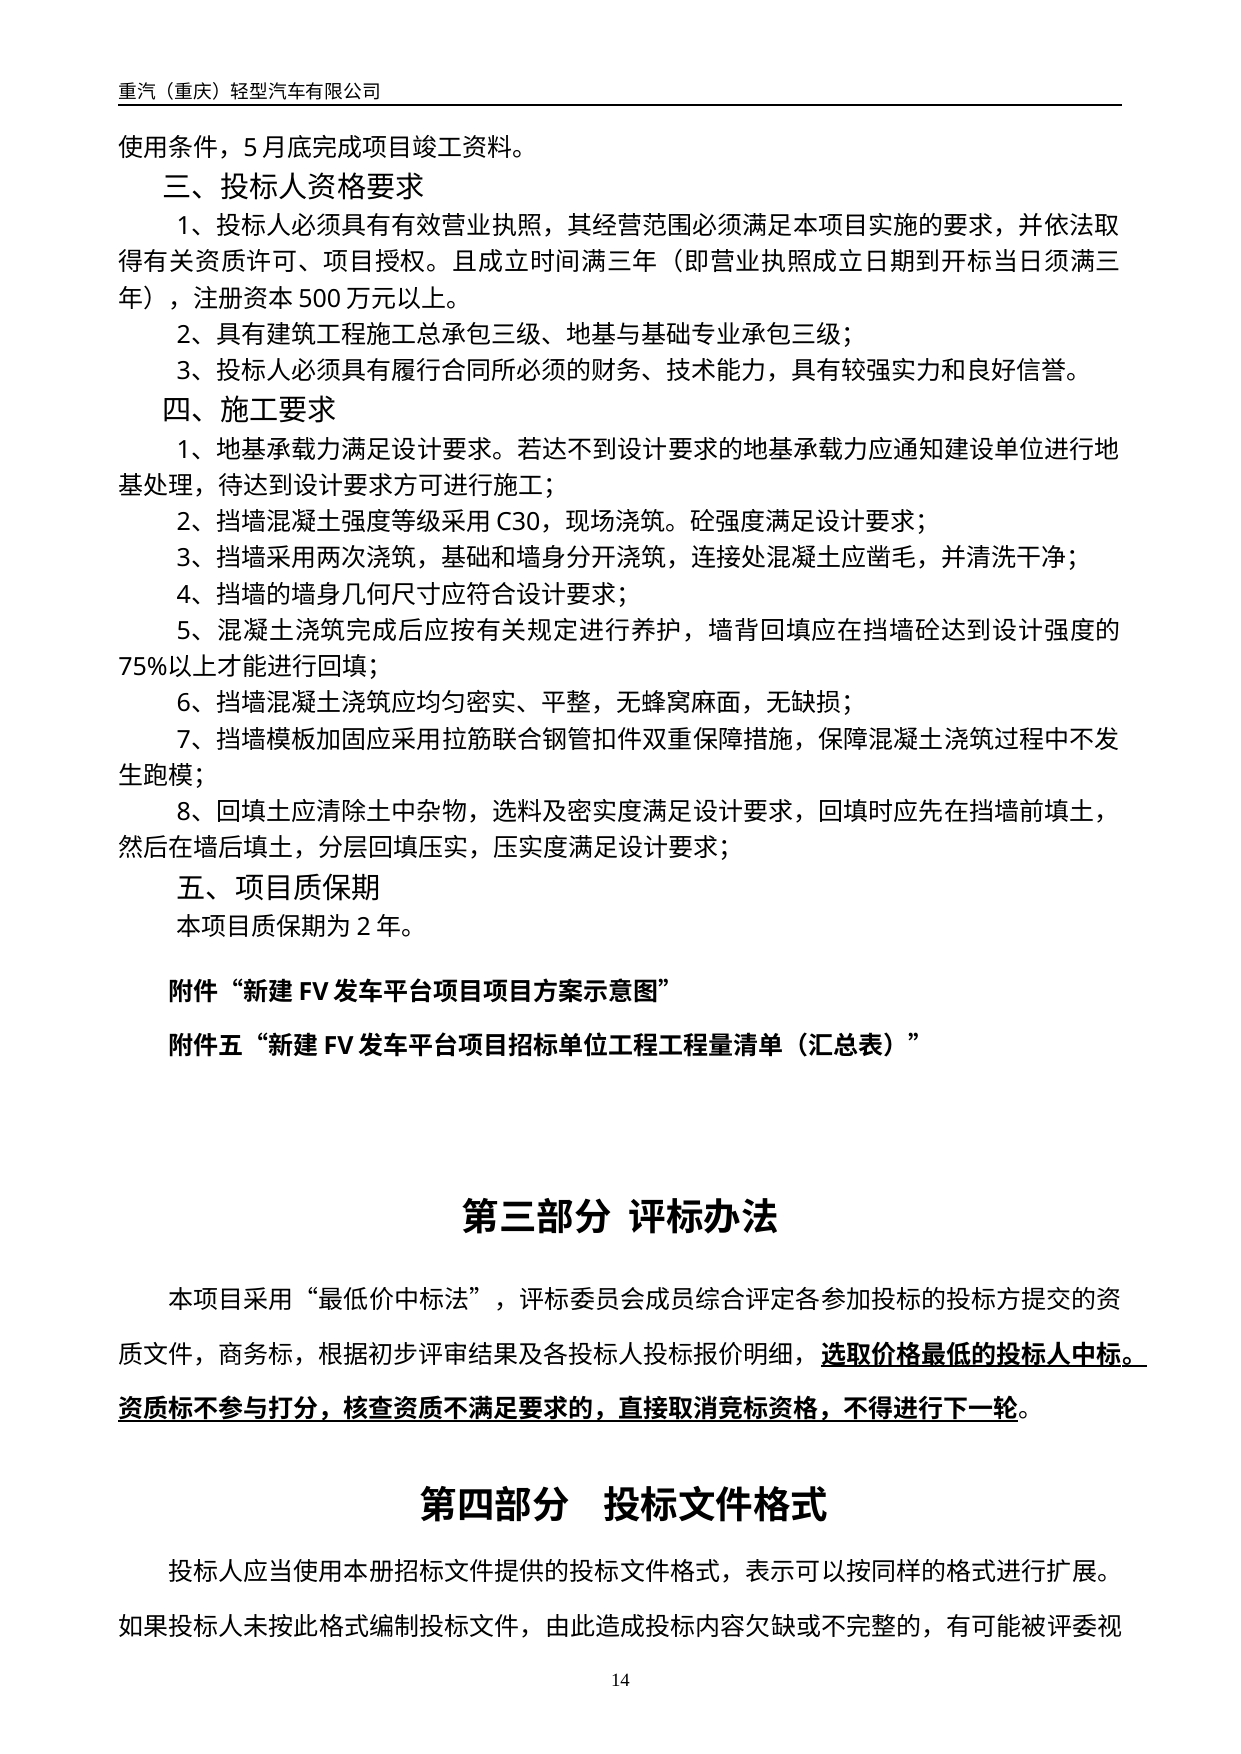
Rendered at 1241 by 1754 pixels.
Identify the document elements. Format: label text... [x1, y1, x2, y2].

list 本项目质保期为2年。 [118, 906, 1122, 943]
list 3、投标人必须具有履行合同所必须的财务、技术能力，具有较强实力和良好信誉。 [118, 351, 1122, 387]
list 3、挡墙采用两次浇筑，基础和墙身分开浇筑，连接处混凝土应凿毛，并清洗干净； [118, 538, 1122, 574]
list 2、挡墙混凝土强度等级采用C30，现场浇筑。砼强度满足设计要求； [118, 502, 1122, 538]
list 5、混凝土浇筑完成后应按有关规定进行养护，墙背回填应在挡墙砼达到设计强度的75%以上才能进行回填； [118, 610, 1122, 683]
list 1、投标人必须具有有效营业执照，其经营范围必须满足本项目实施的要求，并依法取得有关资质许可、项目授权。且成立时间满三年（即营业执照成立日期到开标当日须满三年），注册资本500万元以上。 [118, 206, 1122, 314]
list 五、项目质保期 [118, 864, 1122, 906]
list 三、投标人资格要求 [162, 163, 1122, 206]
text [118, 127, 1122, 163]
list 4、挡墙的墙身几何尺寸应符合设计要求； [118, 574, 1122, 610]
list 8、回填土应清除土中杂物，选料及密实度满足设计要求，回填时应先在挡墙前填土，然后在墙后填土，分层回填压实，压实度满足设计要求； [118, 792, 1122, 864]
text 本项目采用“最低价中标法”，评标委员会成员综合评定各参加投标的投标方提交的资质文件，商务标，根据初步评审结果及各投标人投标报价明细，选取价格最低的投标人中标。资质标不参与打分，核查资质不满足要求的，直接取消竞标资格，不得进行下一轮。 [118, 1280, 1122, 1425]
text 第三部分 评标办法 [118, 1197, 1122, 1238]
list 7、挡墙模板加固应采用拉筋联合钢管扣件双重保障措施，保障混凝土浇筑过程中不发生跑模； [118, 719, 1122, 792]
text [118, 1552, 1122, 1642]
list 四、施工要求 [162, 387, 1122, 429]
text 附件“新建FV发车平台项目项目方案示意图” [118, 971, 1122, 1008]
text 附件五“新建FV发车平台项目招标单位工程工程量清单（汇总表）” [118, 1026, 1122, 1062]
list 2、具有建筑工程施工总承包三级、地基与基础专业承包三级； [118, 314, 1122, 351]
list 1、地基承载力满足设计要求。若达不到设计要求的地基承载力应通知建设单位进行地基处理，待达到设计要求方可进行施工； [118, 429, 1122, 502]
text 第四部分 投标文件格式 [118, 1485, 1122, 1526]
list 6、挡墙混凝土浇筑应均匀密实、平整，无蜂窝麻面，无缺损； [118, 683, 1122, 719]
